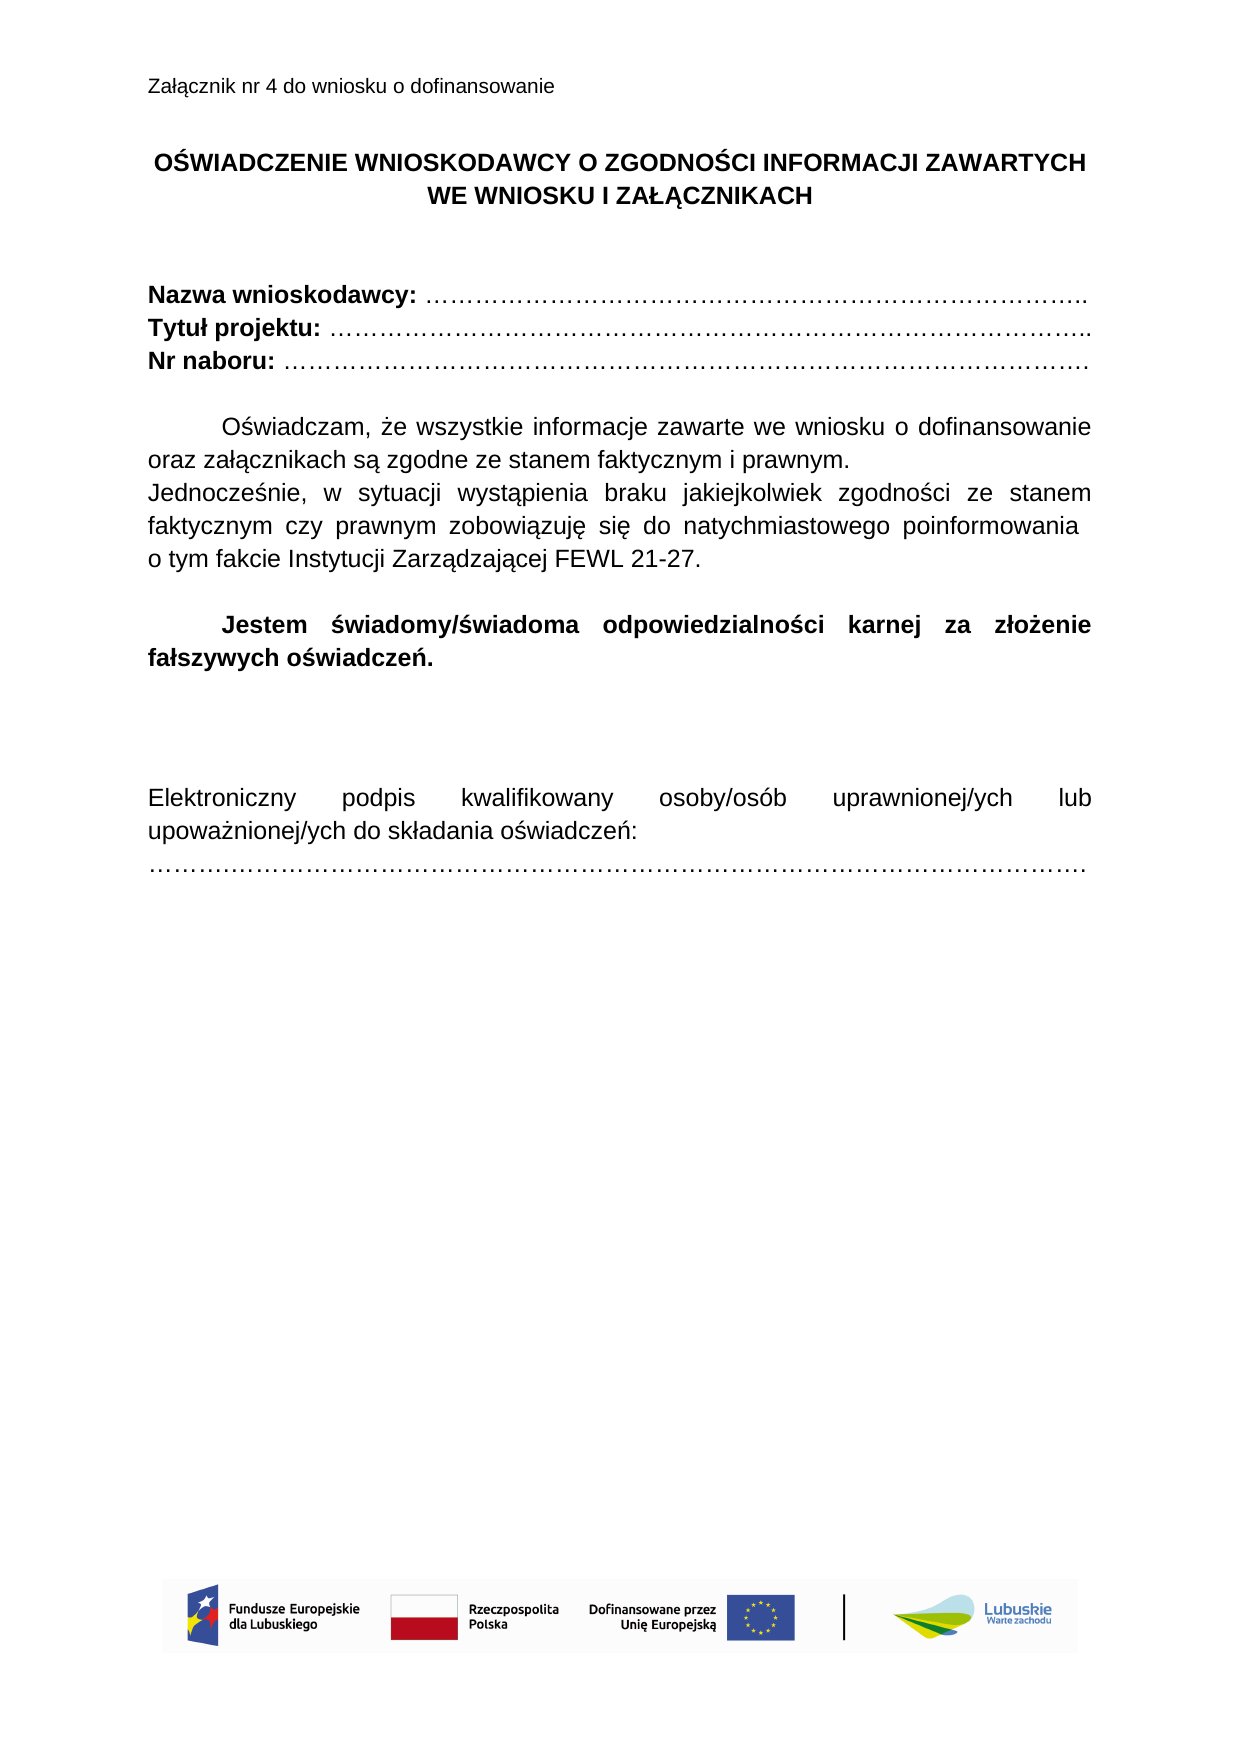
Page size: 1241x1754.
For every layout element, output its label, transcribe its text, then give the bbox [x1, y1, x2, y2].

text Elektroniczny podpis kwalifikowany osoby/osób uprawnionej/ych lub upoważnionej/ych do składania oświadczeń: [148, 783, 1093, 844]
text Jednocześnie, w sytuacji wystąpienia braku jakiejkolwiek zgodności ze stanem faktycznym czy prawnym zobowiązuję się do natychmiastowego poinformowania o tym fakcie Instytucji Zarządzającej FEWL 21-27. [148, 478, 1093, 573]
picture [162, 1579, 1078, 1653]
text Nr naboru: ……………………………………………………………………………………. [148, 346, 1093, 374]
text Tytuł projektu: ……………………………………………………………………………….. [148, 313, 1093, 341]
text OŚWIADCZENIE WNIOSKODAWCY O ZGODNOŚCI INFORMACJI ZAWARTYCH WE WNIOSKU I ZAŁĄCZNIKACH [148, 148, 1093, 209]
text Jestem świadomy/świadoma odpowiedzialności karnej za złożenie fałszywych oświadczeń. [148, 610, 1093, 672]
text ……….…………………………………………………………………………………………. [148, 849, 1093, 877]
text Nazwa wnioskodawcy: …………………………………………………………………….. [148, 280, 1093, 308]
text Oświadczam, że wszystkie informacje zawarte we wniosku o dofinansowanie oraz załącznikach są zgodne ze stanem faktycznym i prawnym. [148, 412, 1093, 473]
